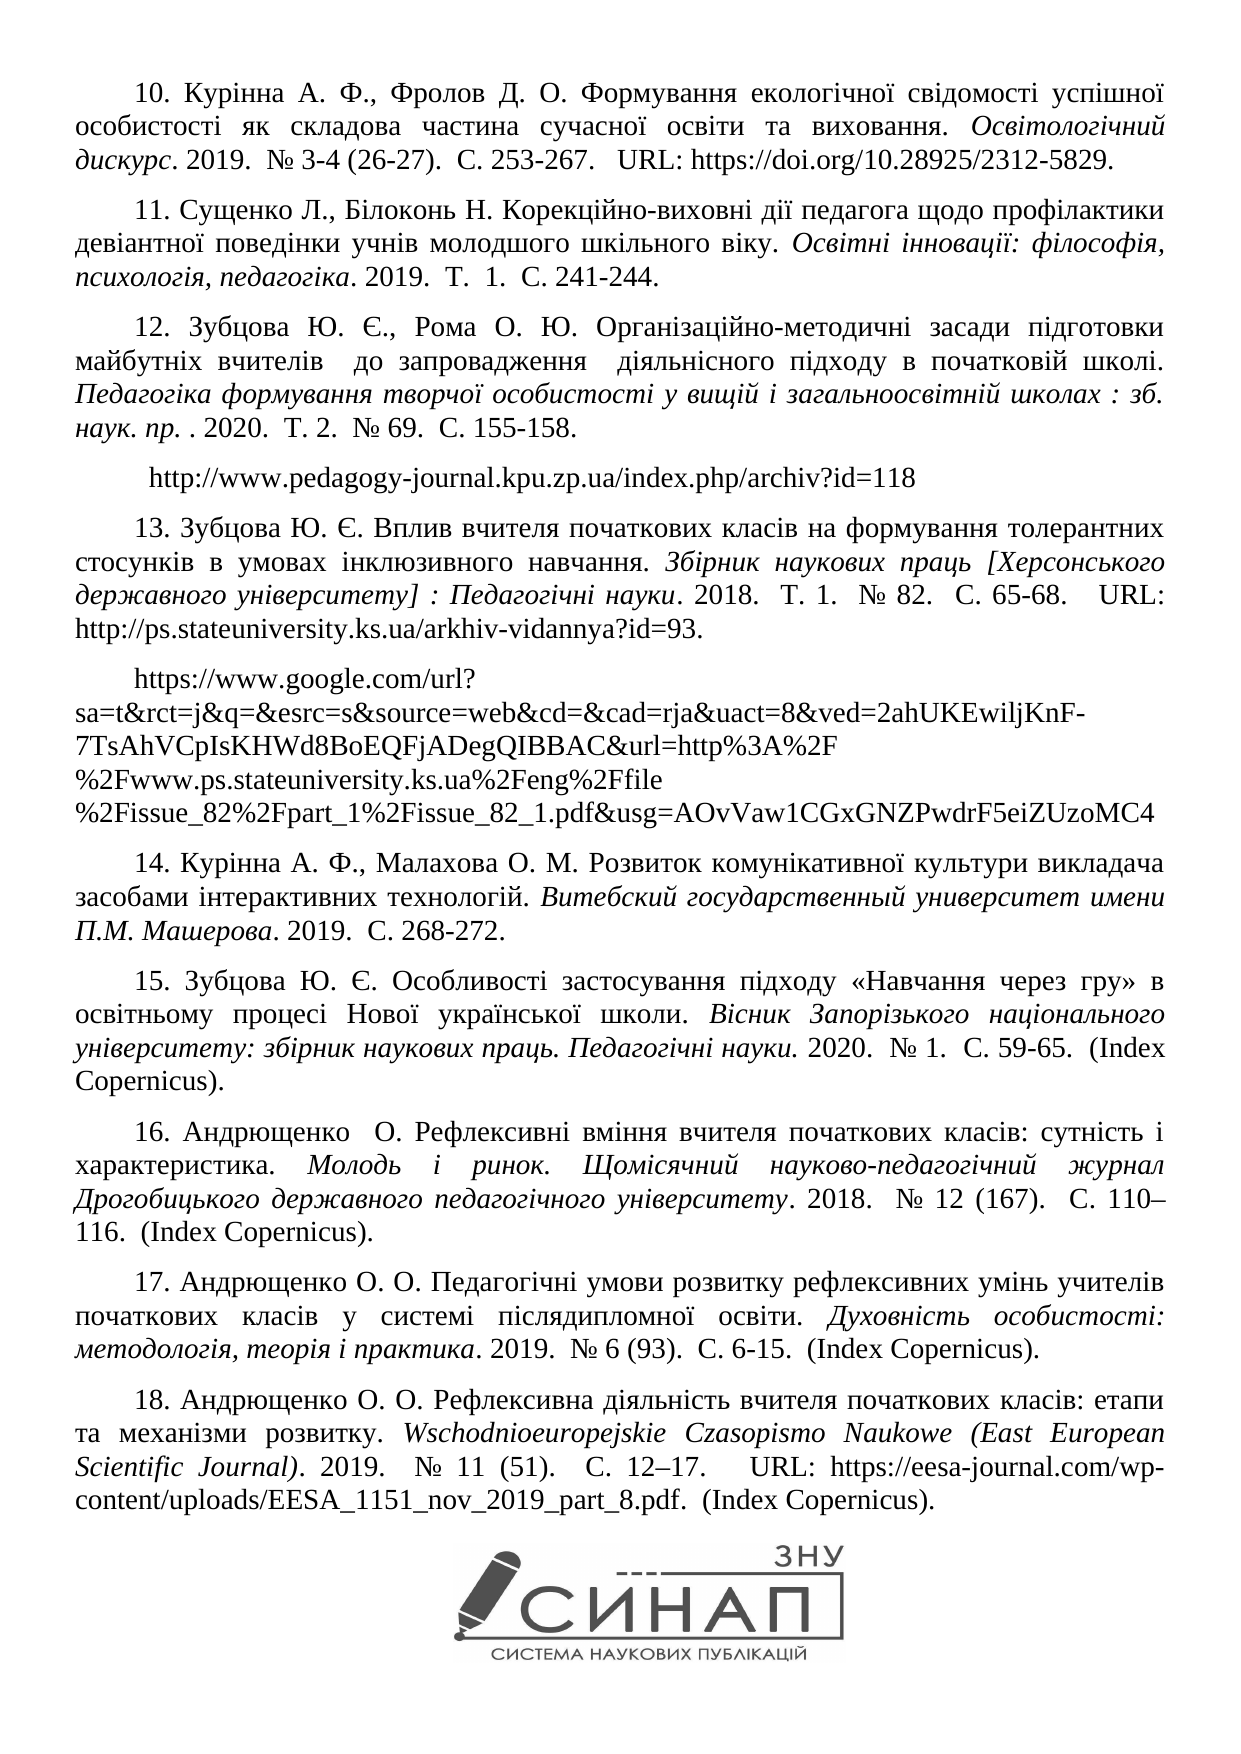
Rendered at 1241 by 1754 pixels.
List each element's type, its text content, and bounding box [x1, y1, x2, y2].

text 17. Андрющенко О. О. Педагогічні умови розвитку рефлексивних умінь учителів початкових класів у системі післядипломної освіти. Духовність особистості: методологія, теорія і практика. 2019. № 6 (93). C. 6-15. (Index Copernicus). [75, 1264, 1165, 1365]
text 13. Зубцова Ю. Є. Вплив вчителя початкових класів на формування толерантних стосунків в умовах інклюзивного навчання. Збірник наукових праць [Херсонського державного університету] : Педагогічні науки. 2018. Т. 1. № 82. C. 65-68. URL: http://ps.stateuniversity.ks.ua/arkhiv-vidannya?id=93. [75, 510, 1165, 644]
text 16. Андрющенко О. Рефлексивні вміння вчителя початкових класів: сутність і характеристика. Молодь і ринок. Щомісячний науково-педагогічний журнал Дрогобицького державного педагогічного університету. 2018. № 12 (167). C. 110–116. (Index Copernicus). [75, 1114, 1165, 1248]
text https://www.google.com/url?sa=t&rct=j&q=&esrc=s&source=web&cd=&cad=rja&uact=8&ved=2ahUKEwiljKnF-7TsAhVCpIsKHWd8BoEQFjADegQIBBAC&url=http%3A%2F%2Fwww.ps.stateuniversity.ks.ua%2Feng%2Ffile%2Fissue_82%2Fpart_1%2Fissue_82_1.pdf&usg=AOvVaw1CGxGNZPwdrF5eiZUzoMC4 [75, 661, 1165, 829]
text 18. Андрющенко О. О. Рефлексивна діяльність вчителя початкових класів: етапи та механізми розвитку. Wschodnioeuropejskie Czasopismo Naukowe (East European Scientific Journal). 2019. № 11 (51). C. 12–17. URL: https://eesa-journal.com/wp-content/uploads/EESA_1151_nov_2019_part_8.pdf. (Index Copernicus). [75, 1382, 1165, 1516]
picture [452, 1543, 847, 1663]
text http://www.pedagogy-journal.kpu.zp.ua/index.php/archiv?id=118 [75, 460, 1165, 494]
text 15. Зубцова Ю. Є. Особливості застосування підходу «Навчання через гру» в освітньому процесі Нової української школи. Вісник Запорізького національного університету: збірник наукових праць. Педагогічні науки. 2020. № 1. C. 59-65. (Index Copernicus). [75, 963, 1165, 1097]
text 11. Сущенко Л., Білоконь Н. Корекційно-виховні дії педагога щодо профілактики девіантної поведінки учнів молодшого шкільного віку. Освітні інновації: філософія, психологія, педагогіка. 2019. Т. 1. C. 241-244. [75, 192, 1165, 293]
text 12. Зубцова Ю. Є., Рома О. Ю. Організаційно-методичні засади підготовки майбутніх вчителів до запровадження діяльнісного підходу в початковій школі. Педагогіка формування творчої особистості у вищій і загальноосвітній школах : зб. наук. пр. . 2020. Т. 2. № 69. C. 155-158. [75, 309, 1165, 443]
text 14. Курінна А. Ф., Малахова О. М. Розвиток комунікативної культури викладача засобами інтерактивних технологій. Витебский государственный университет имени П.М. Машерова. 2019. C. 268-272. [75, 846, 1165, 946]
text 10. Курінна А. Ф., Фролов Д. О. Формування екологічної свідомості успішної особистості як складова частина сучасної освіти та виховання. Освітологічний дискурс. 2019. № 3-4 (26-27). C. 253-267. URL: https://doi.org/10.28925/2312-5829. [75, 75, 1165, 175]
